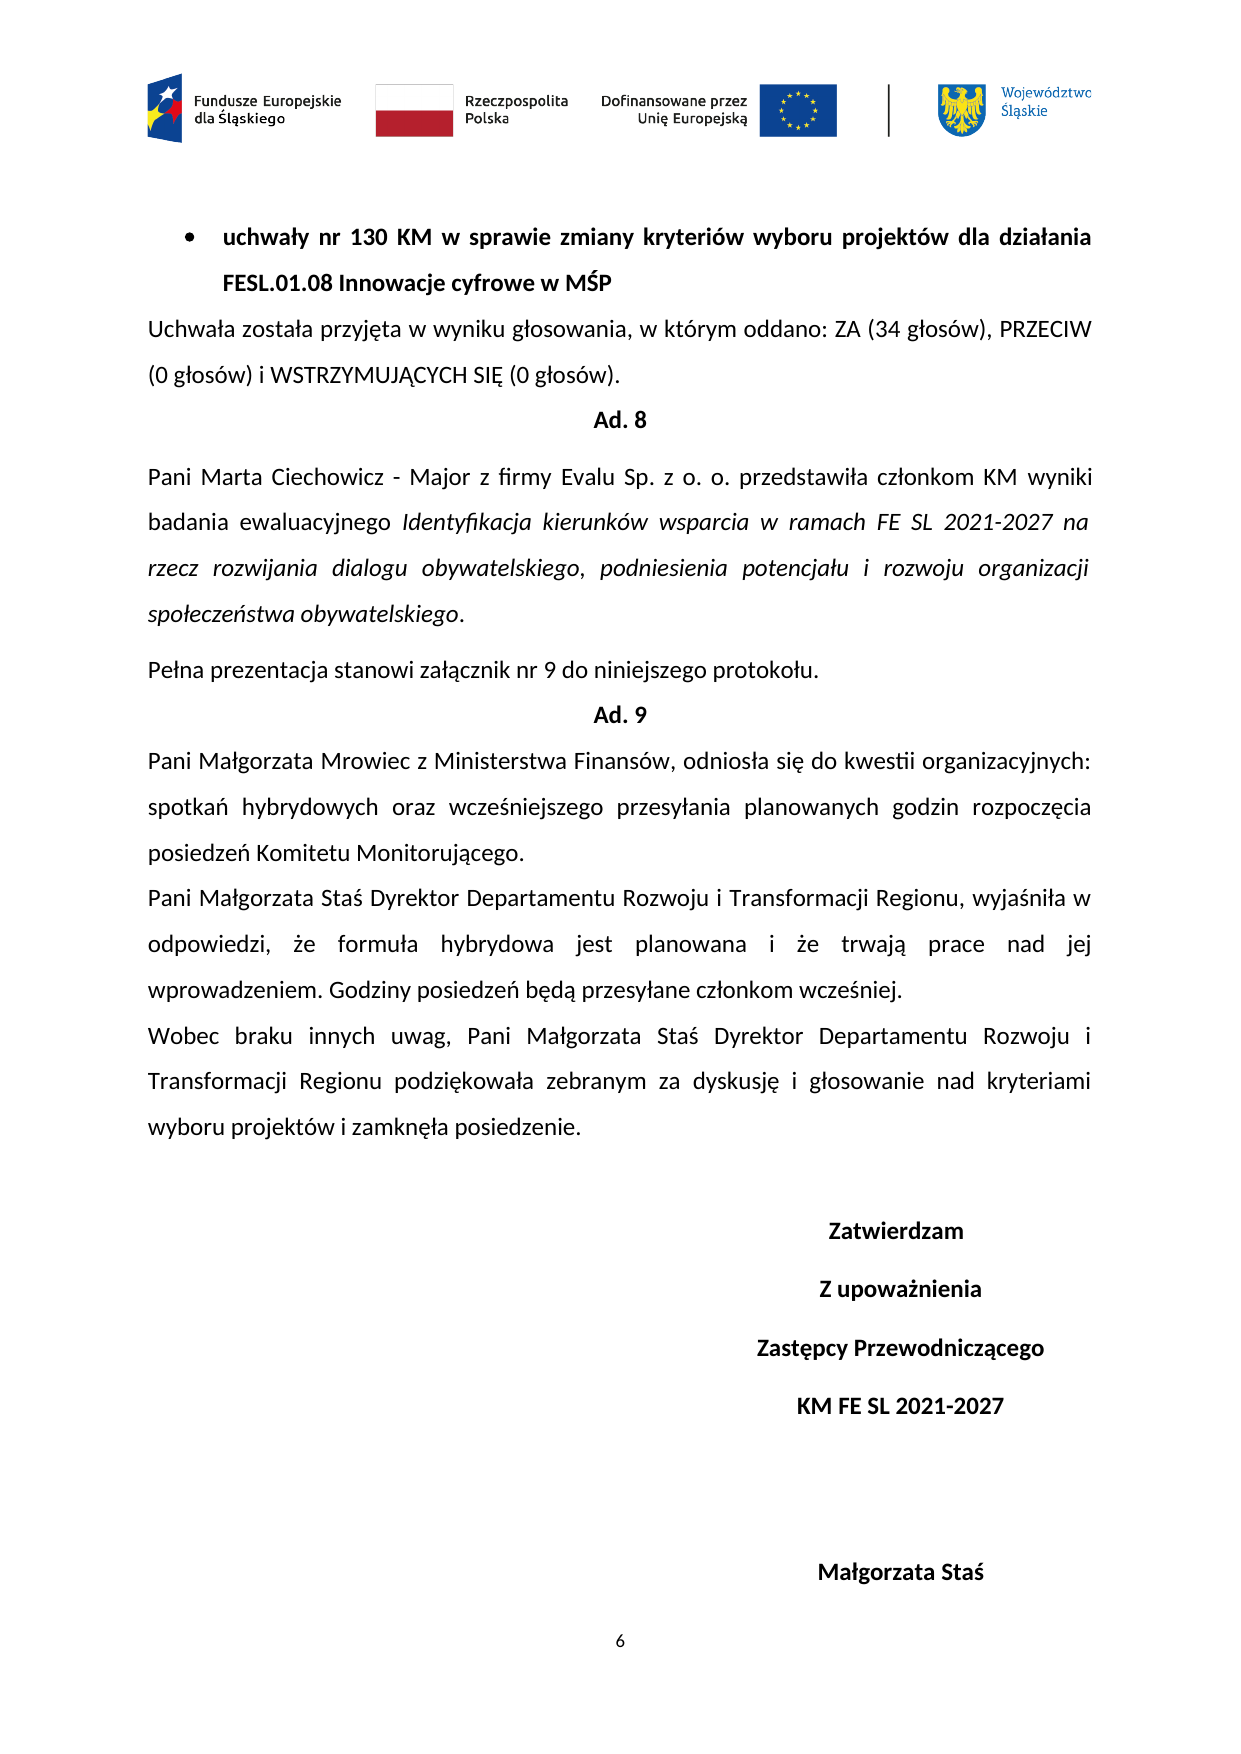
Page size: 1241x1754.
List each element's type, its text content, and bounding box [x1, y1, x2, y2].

text KM FE SL 2021-2027 [709, 1390, 1093, 1420]
text Pani Marta Ciechowicz - Major z firmy Evalu Sp. z o. o. przedstawiła członkom KM wyniki badania ewaluacyjnego Identyfikacja kierunków wsparcia w ramach FE SL 2021-2027 na rzecz rozwijania dialogu obywatelskiego, podniesienia potencjału i rozwoju organizacji społeczeństwa obywatelskiego. [148, 461, 1093, 628]
picture [147, 73, 1092, 143]
text Pani Małgorzata Mrowiec z Ministerstwa Finansów, odniosła się do kwestii organizacyjnych: spotkań hybrydowych oraz wcześniejszego przesyłania planowanych godzin rozpoczęcia posiedzeń Komitetu Monitorującego. [148, 745, 1093, 867]
text Z upoważnienia [679, 1273, 1093, 1304]
text Ad. 9 [148, 700, 1093, 730]
text Ad. 8 [148, 404, 1093, 435]
text Zastępcy Przewodniczącego [679, 1332, 1093, 1362]
text Małgorzata Staś [635, 1556, 1093, 1587]
text Pani Małgorzata Staś Dyrektor Departamentu Rozwoju i Transformacji Regionu, wyjaśniła w odpowiedzi, że formuła hybrydowa jest planowana i że trwają prace nad jej wprowadzeniem. Godziny posiedzeń będą przesyłane członkom wcześniej. [148, 883, 1093, 1004]
text Pełna prezentacja stanowi załącznik nr 9 do niniejszego protokołu. [148, 654, 1093, 684]
text Uchwała została przyjęta w wyniku głosowania, w którym oddano: ZA (34 głosów), PRZECIW (0 głosów) i WSTRZYMUJĄCYCH SIĘ (0 głosów). [148, 313, 1093, 389]
text Zatwierdzam [738, 1215, 1093, 1246]
text Wobec braku innych uwag, Pani Małgorzata Staś Dyrektor Departamentu Rozwoju i Transformacji Regionu podziękowała zebranym za dyskusję i głosowanie nad kryteriami wyboru projektów i zamknęła posiedzenie. [148, 1020, 1093, 1142]
list uchwały nr 130 KM w sprawie zmiany kryteriów wyboru projektów dla działania FESL.01.08 Innowacje cyfrowe w MŚP [185, 222, 1093, 298]
